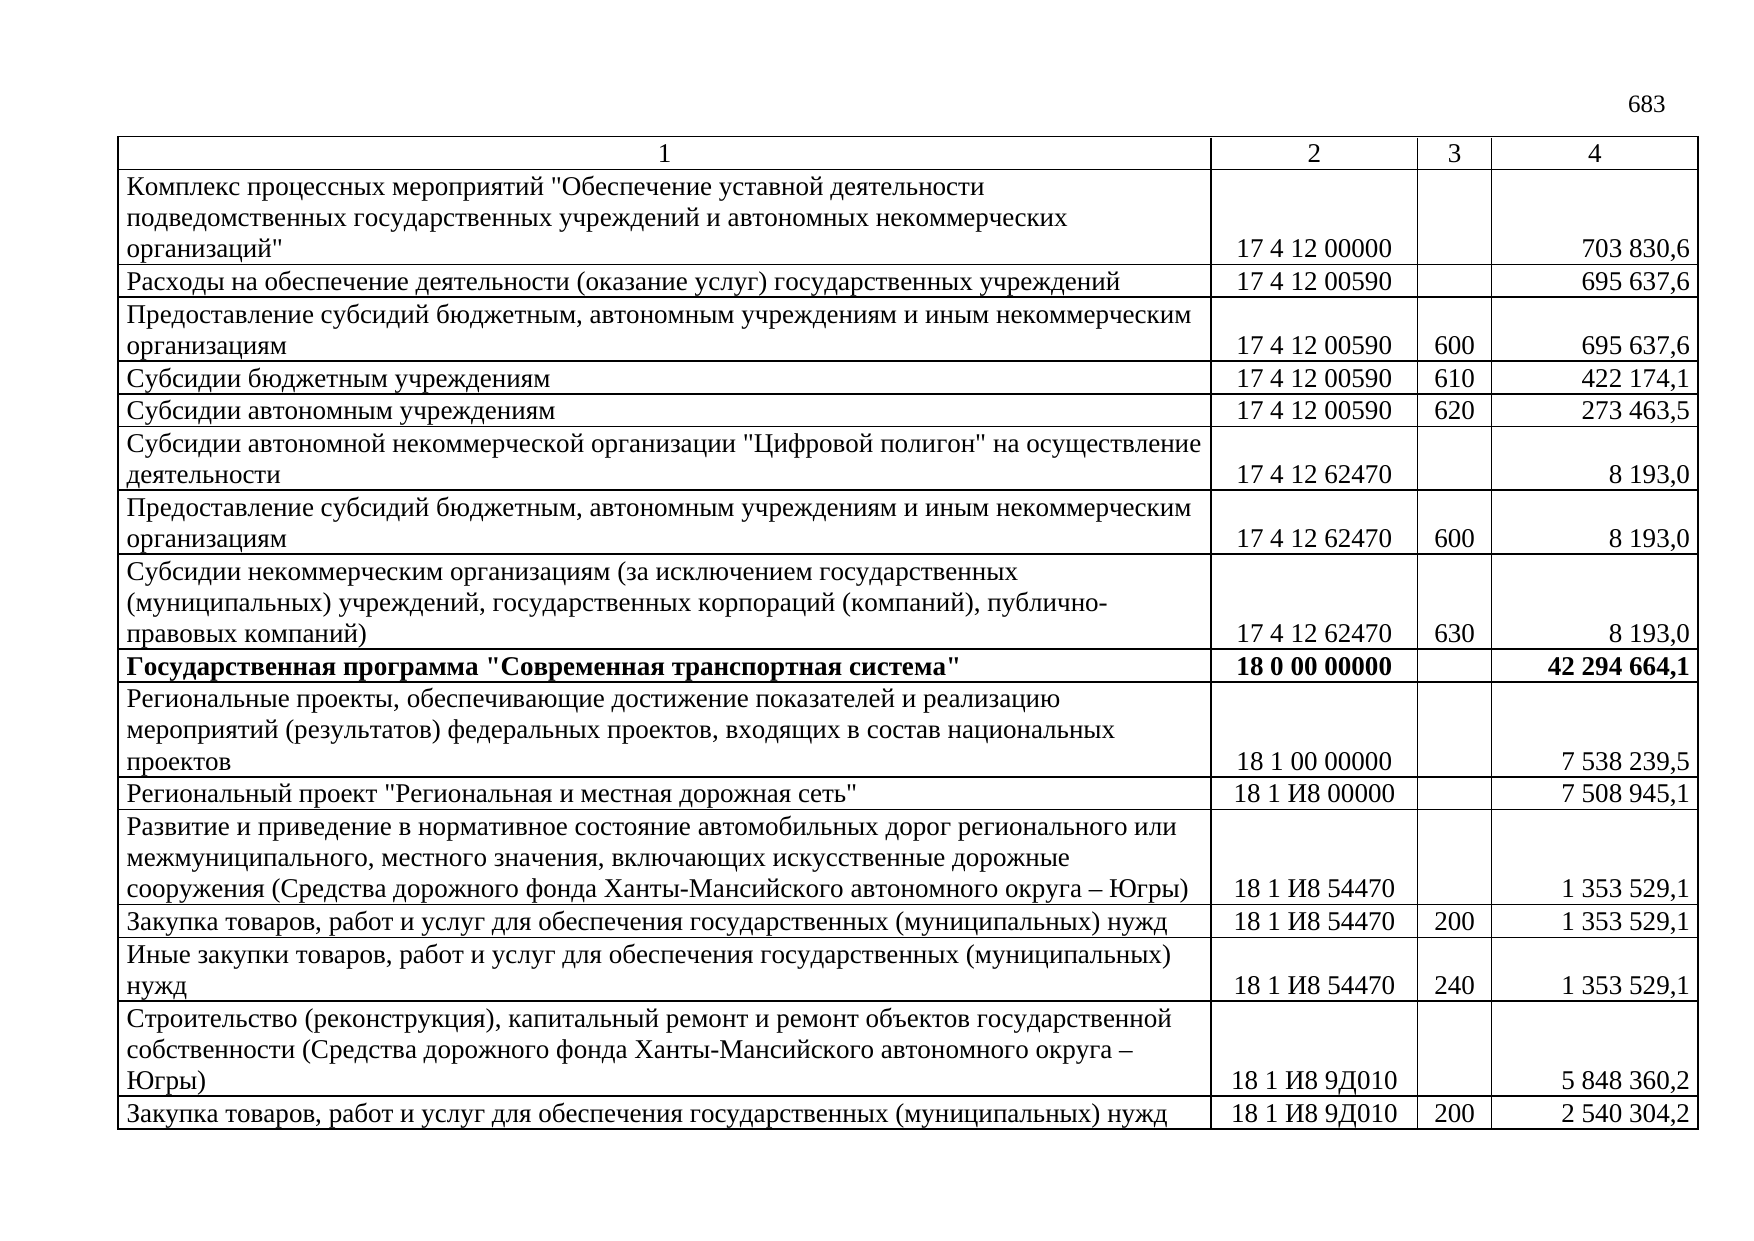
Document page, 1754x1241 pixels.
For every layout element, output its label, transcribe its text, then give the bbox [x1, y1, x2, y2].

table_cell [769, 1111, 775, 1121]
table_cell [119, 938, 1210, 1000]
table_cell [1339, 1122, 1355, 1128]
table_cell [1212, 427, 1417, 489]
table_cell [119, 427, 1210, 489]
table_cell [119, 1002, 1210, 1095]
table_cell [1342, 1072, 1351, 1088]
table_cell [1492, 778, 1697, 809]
table_header 2 [1212, 137, 1417, 168]
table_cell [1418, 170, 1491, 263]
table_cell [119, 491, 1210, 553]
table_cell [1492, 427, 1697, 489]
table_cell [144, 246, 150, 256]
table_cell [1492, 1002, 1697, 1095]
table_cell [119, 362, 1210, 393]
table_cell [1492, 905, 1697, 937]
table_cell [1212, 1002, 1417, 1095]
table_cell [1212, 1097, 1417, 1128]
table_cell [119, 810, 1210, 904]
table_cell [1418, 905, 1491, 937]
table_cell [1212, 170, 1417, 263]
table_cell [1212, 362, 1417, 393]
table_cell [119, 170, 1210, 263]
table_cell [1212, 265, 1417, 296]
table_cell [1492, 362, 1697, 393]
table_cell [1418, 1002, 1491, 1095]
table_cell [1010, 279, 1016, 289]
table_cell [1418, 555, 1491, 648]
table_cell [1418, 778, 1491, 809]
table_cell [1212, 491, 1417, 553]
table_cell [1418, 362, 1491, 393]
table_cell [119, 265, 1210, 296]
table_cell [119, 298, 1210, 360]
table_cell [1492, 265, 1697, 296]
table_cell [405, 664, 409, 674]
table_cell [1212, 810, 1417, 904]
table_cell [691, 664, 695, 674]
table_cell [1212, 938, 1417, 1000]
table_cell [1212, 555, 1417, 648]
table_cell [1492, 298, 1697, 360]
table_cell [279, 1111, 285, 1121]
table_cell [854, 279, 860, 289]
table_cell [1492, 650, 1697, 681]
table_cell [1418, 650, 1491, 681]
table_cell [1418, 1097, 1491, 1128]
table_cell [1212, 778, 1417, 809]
table_header 1 [119, 137, 1211, 168]
table_header 3 [1418, 137, 1491, 168]
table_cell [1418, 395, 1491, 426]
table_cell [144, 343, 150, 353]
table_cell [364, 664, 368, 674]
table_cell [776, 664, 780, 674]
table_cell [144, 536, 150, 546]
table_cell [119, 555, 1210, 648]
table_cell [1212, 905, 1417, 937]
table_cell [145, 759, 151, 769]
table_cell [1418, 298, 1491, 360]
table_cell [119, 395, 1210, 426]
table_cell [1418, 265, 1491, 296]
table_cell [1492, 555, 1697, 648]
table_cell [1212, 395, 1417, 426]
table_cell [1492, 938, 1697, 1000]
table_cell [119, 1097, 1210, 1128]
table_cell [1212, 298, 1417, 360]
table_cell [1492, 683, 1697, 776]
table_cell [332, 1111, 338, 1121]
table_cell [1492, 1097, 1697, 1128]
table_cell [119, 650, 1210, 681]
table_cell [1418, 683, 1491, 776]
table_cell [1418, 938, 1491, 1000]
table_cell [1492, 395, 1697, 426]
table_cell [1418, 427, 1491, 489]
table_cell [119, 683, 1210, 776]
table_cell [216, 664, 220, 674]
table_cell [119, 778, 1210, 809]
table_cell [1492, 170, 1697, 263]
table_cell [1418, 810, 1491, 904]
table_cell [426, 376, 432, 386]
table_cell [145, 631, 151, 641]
table_header 4 [1492, 137, 1697, 168]
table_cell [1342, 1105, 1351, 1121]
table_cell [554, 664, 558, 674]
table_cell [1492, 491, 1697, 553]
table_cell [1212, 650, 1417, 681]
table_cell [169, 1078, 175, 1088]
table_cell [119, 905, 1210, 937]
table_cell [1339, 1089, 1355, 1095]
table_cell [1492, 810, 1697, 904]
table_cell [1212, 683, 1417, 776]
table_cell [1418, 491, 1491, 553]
